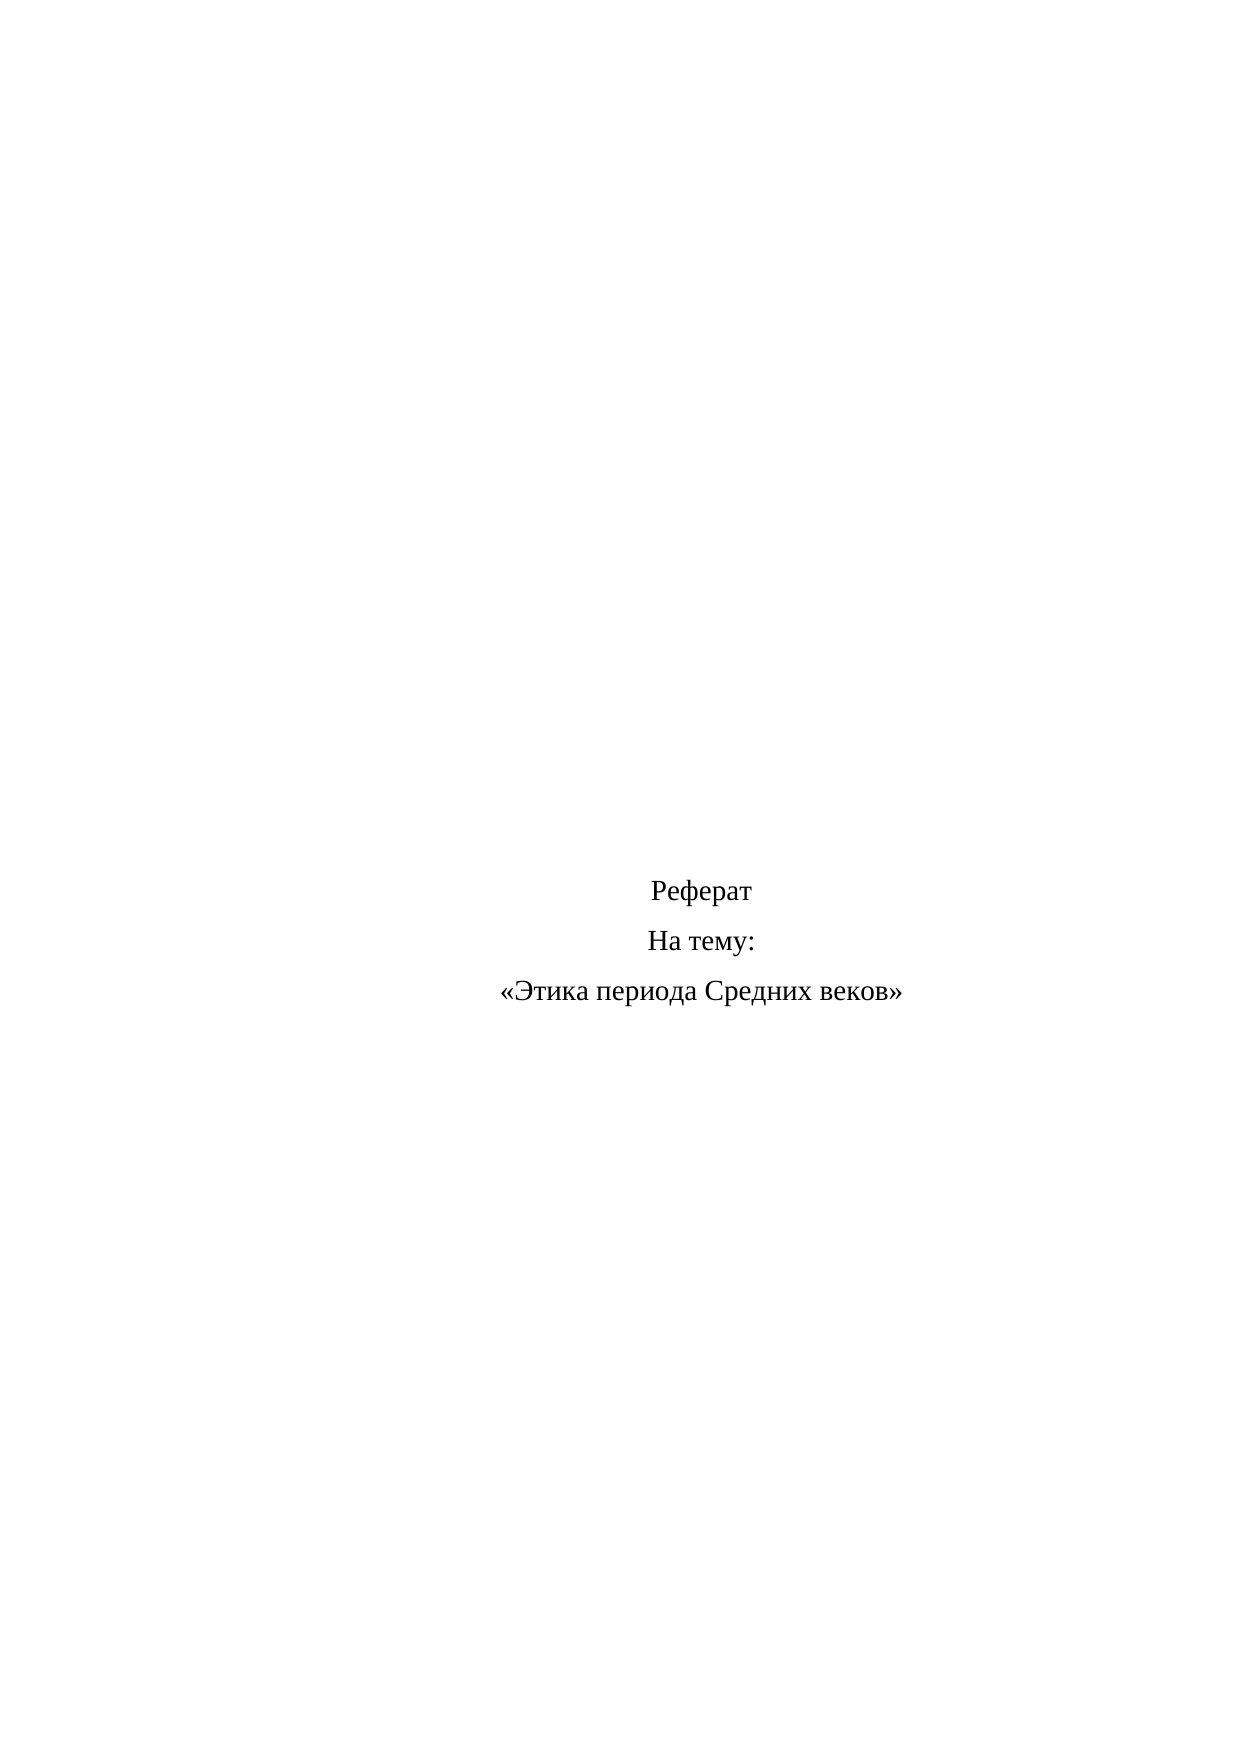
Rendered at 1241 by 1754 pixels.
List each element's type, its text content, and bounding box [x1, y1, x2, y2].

text «Этика периода Средних веков» [177, 973, 1152, 1007]
text Реферат [177, 873, 1152, 906]
text На тему: [177, 923, 1152, 957]
